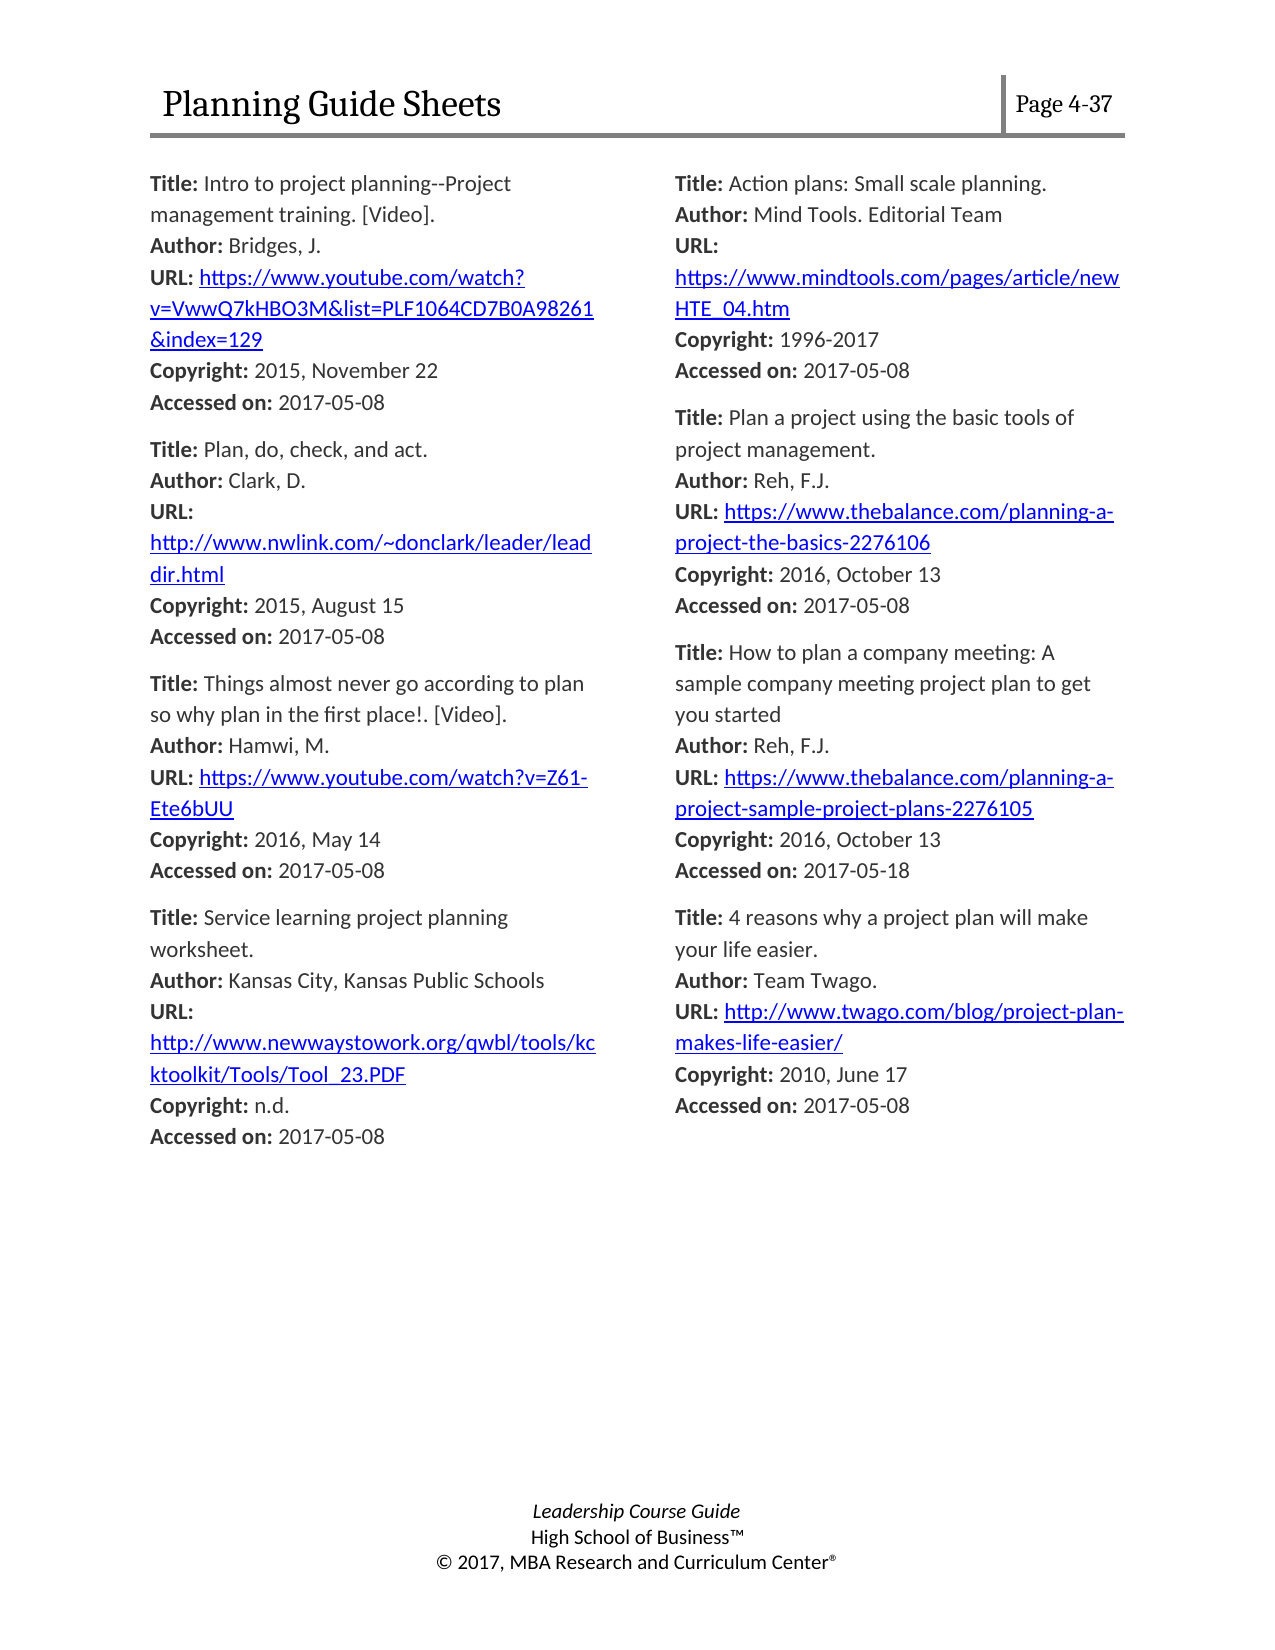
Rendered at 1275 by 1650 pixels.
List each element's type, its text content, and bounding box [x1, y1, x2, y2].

text Title: Service learning project planning worksheet. Author: Kansas City, Kansas Public Schools URL: http://www.newwaystowork.org/qwbl/tools/kcktoolkit/Tools/Tool_23.PDF Copyright: n.d. Accessed on: 2017-05-08 [150, 900, 600, 1150]
text Title: How to plan a company meeting: A sample company meeting project plan to get you started Author: Reh, F.J. URL: https://www.thebalance.com/planning-a-project-sample-project-plans-2276105 Copyright: 2016, October 13 Accessed on: 2017-05-18 [675, 634, 1125, 884]
text Title: Intro to project planning--Project management training. [Video]. Author: Bridges, J. URL: https://www.youtube.com/watch?v=VwwQ7kHBO3M&list=PLF1064CD7B0A98261&index=129 Copyright: 2015, November 22 Accessed on: 2017-05-08 [150, 166, 600, 416]
text Title: Action plans: Small scale planning. Author: Mind Tools. Editorial Team URL: https://www.mindtools.com/pages/article/newHTE_04.htm Copyright: 1996-2017 Accessed on: 2017-05-08 [675, 166, 1125, 384]
text Title: Plan a project using the basic tools of project management. Author: Reh, F.J. URL: https://www.thebalance.com/planning-a-project-the-basics-2276106 Copyright: 2016, October 13 Accessed on: 2017-05-08 [675, 400, 1125, 619]
text Title: 4 reasons why a project plan will make your life easier. Author: Team Twago. URL: http://www.twago.com/blog/project-plan-makes-life-easier/ Copyright: 2010, June 17 Accessed on: 2017-05-08 [675, 900, 1125, 1119]
text Title: Things almost never go according to plan so why plan in the first place!. [Video]. Author: Hamwi, M. URL: https://www.youtube.com/watch?v=Z61-Ete6bUU Copyright: 2016, May 14 Accessed on: 2017-05-08 [150, 666, 600, 884]
text Title: Plan, do, check, and act. Author: Clark, D. URL: http://www.nwlink.com/~donclark/leader/leaddir.html Copyright: 2015, August 15 Accessed on: 2017-05-08 [150, 431, 600, 650]
